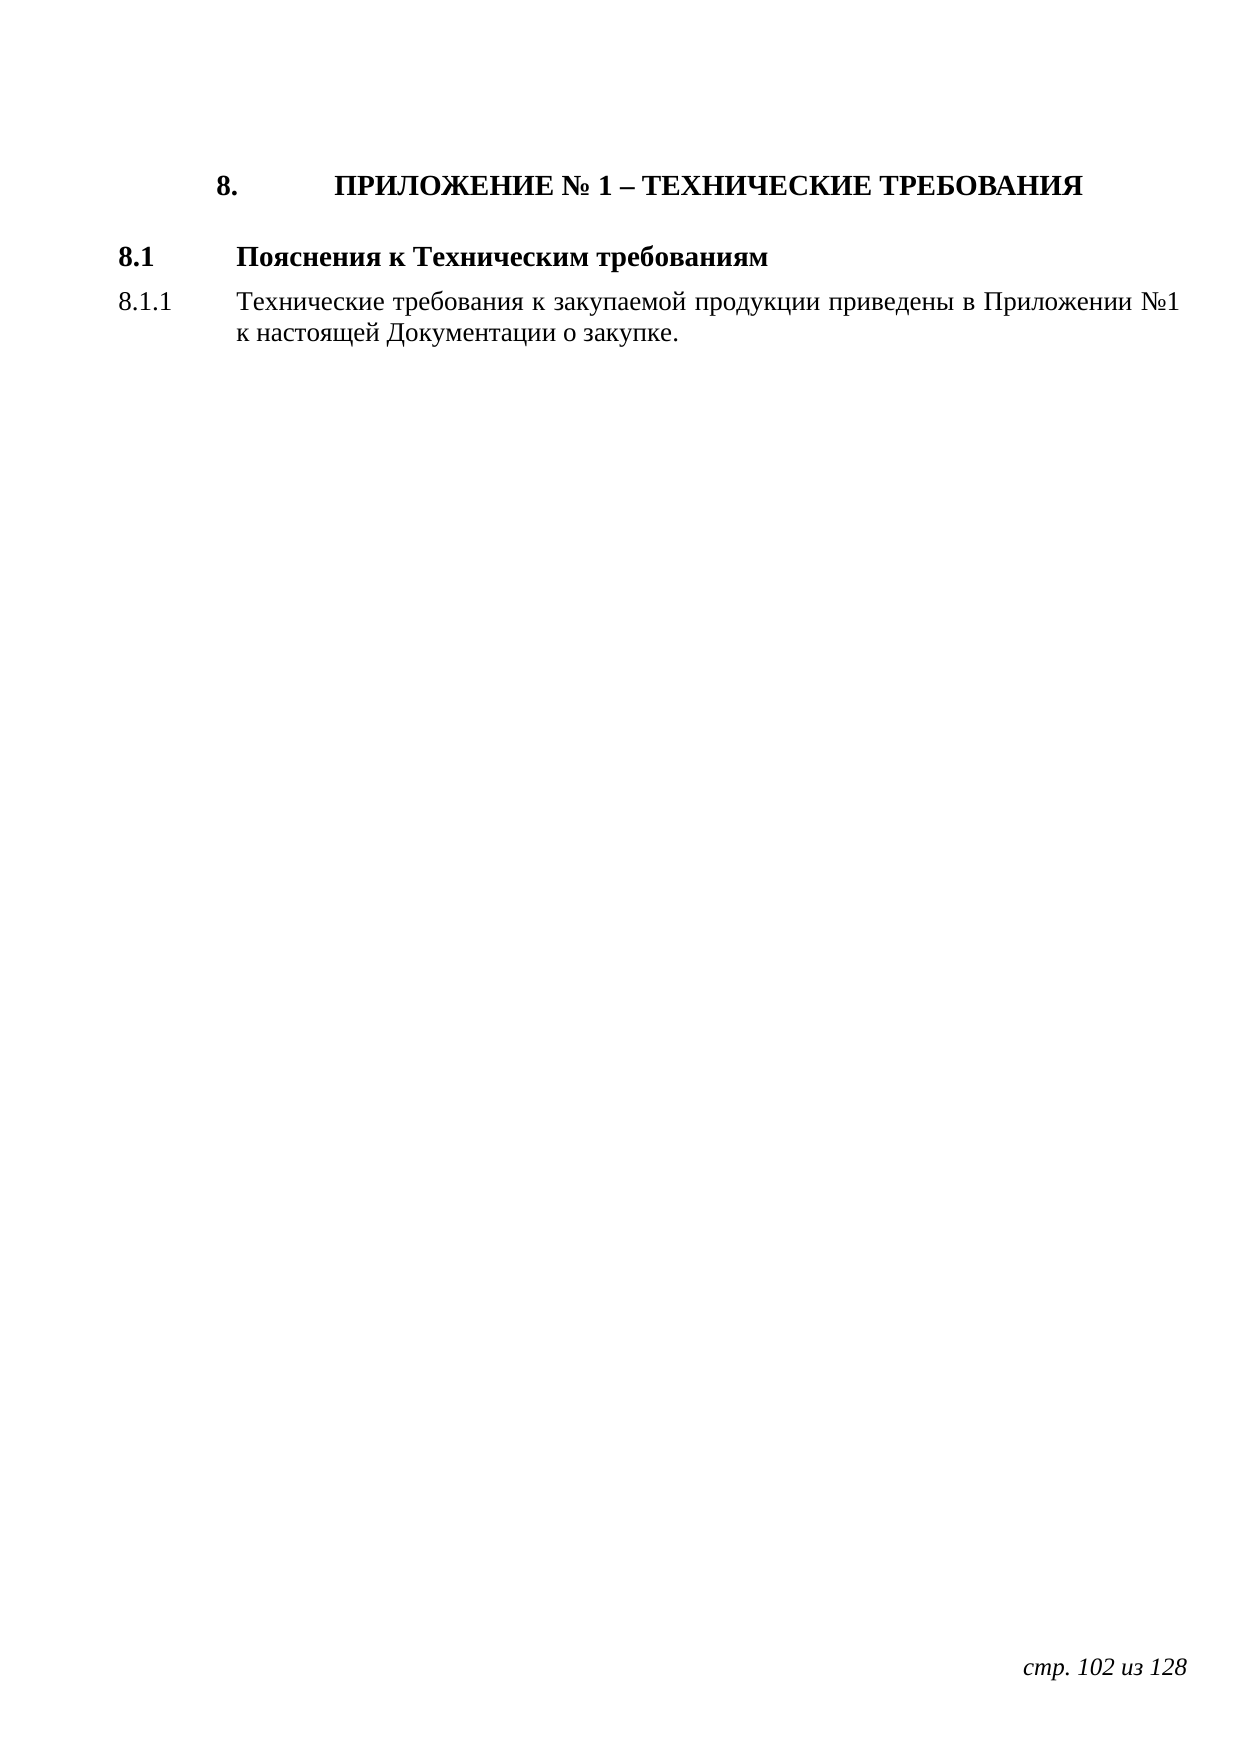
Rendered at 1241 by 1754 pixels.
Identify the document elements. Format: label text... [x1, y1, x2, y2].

subtitle Пояснения к Техническим требованиям [118, 239, 1181, 273]
subtitle ПРИЛОЖЕНИЕ № 1 – ТЕХНИЧЕСКИЕ ТРЕБОВАНИЯ [118, 168, 1181, 202]
list Технические требования к закупаемой продукции приведены в Приложении №1 к настоящей Документации о закупке. [118, 285, 1181, 347]
